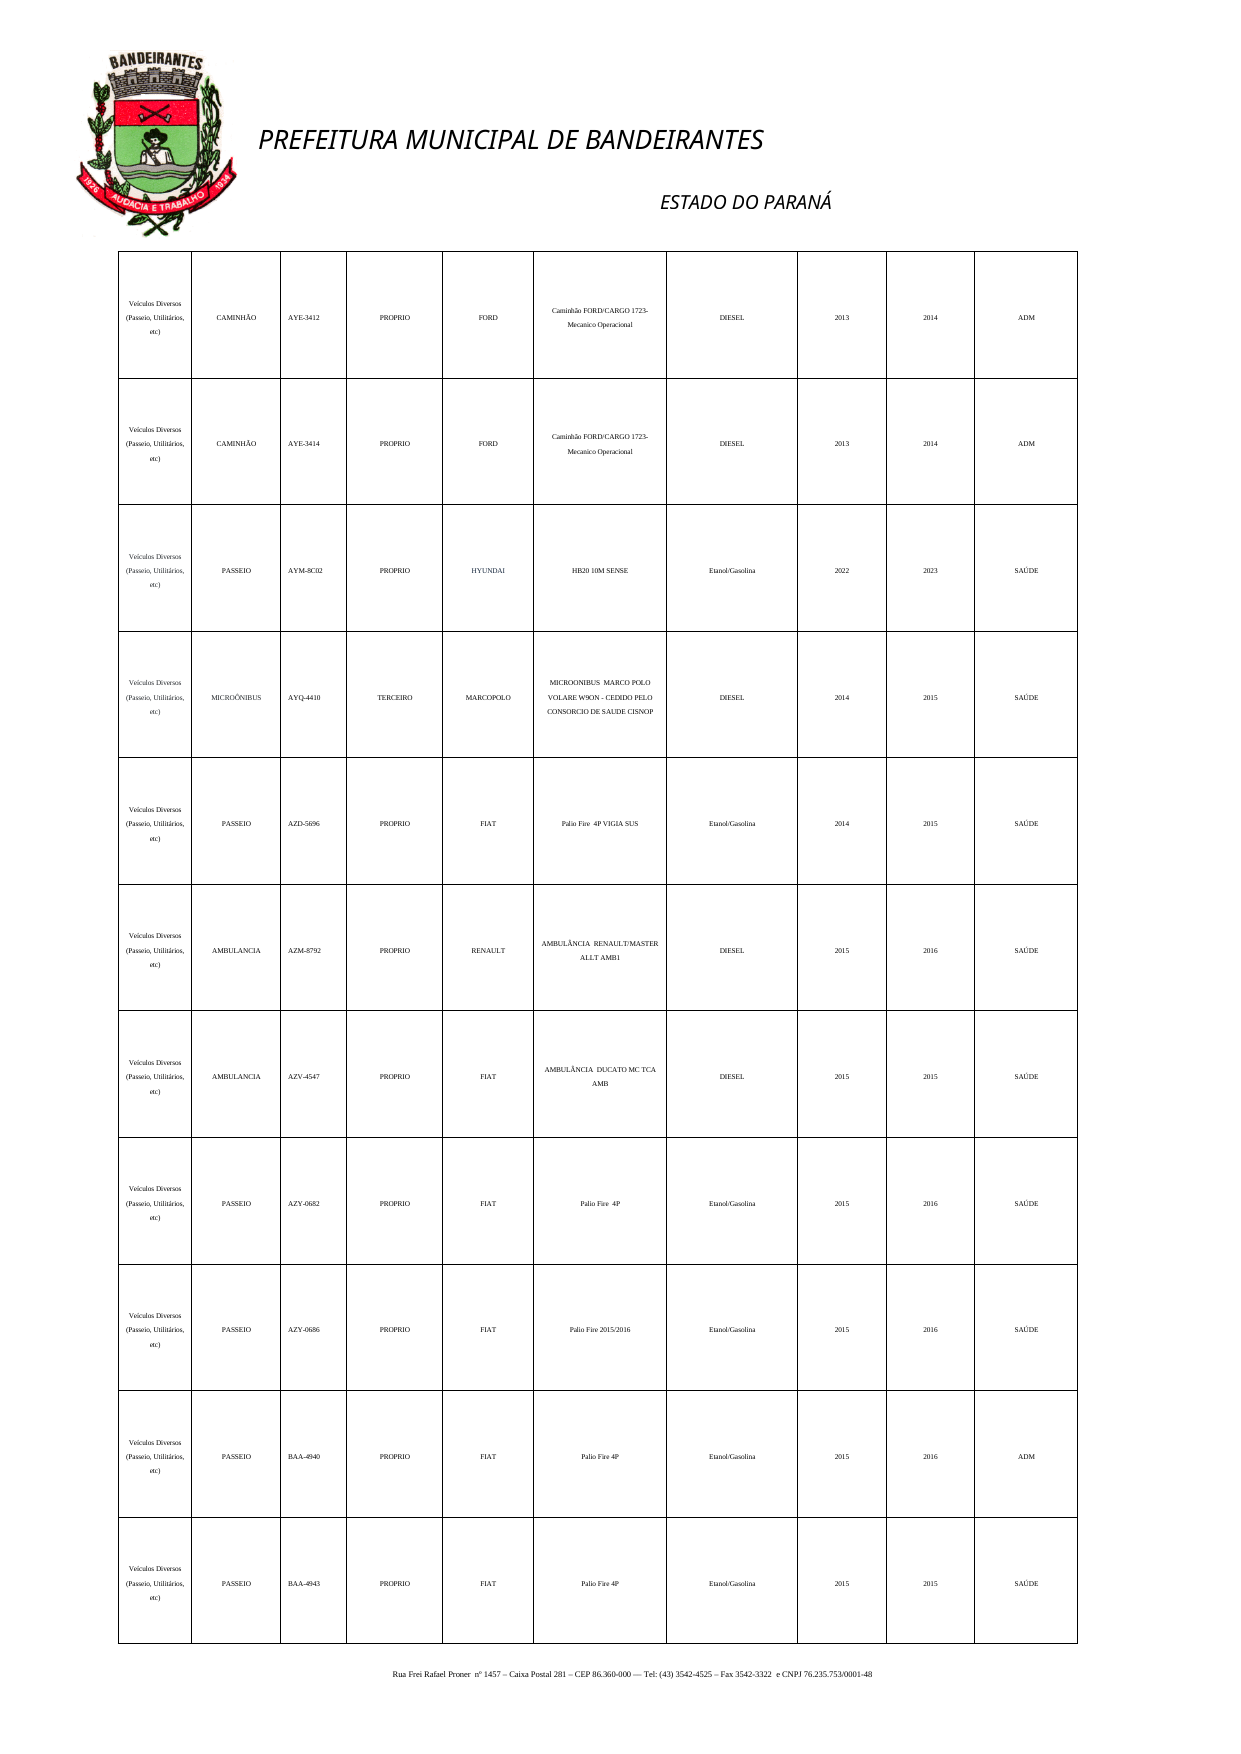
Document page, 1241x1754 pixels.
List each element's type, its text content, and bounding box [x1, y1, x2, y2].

table_cell PASSEIO [192, 1391, 280, 1517]
table_cell Etanol/Gasolina [667, 505, 797, 631]
table_cell 2014 [798, 758, 886, 884]
table_cell DIESEL [667, 1011, 797, 1137]
table_cell Etanol/Gasolina [667, 1265, 797, 1390]
table_cell PROPRIO [347, 252, 442, 378]
table_cell AYE-3412 [281, 252, 346, 378]
table_cell Veículos Diversos (Passeio, Utilitários, etc) [119, 632, 191, 757]
table_cell PASSEIO [192, 758, 280, 884]
table_cell Veículos Diversos (Passeio, Utilitários, etc) [119, 505, 191, 631]
table_cell ADM [975, 1391, 1077, 1517]
table_cell 2015 [798, 1391, 886, 1517]
table_cell AZM-8792 [281, 885, 346, 1010]
table_cell 2014 [887, 379, 974, 504]
table_cell FIAT [443, 1265, 533, 1390]
table_cell Caminhão FORD/CARGO 1723-Mecanico Operacional [534, 379, 666, 504]
table_cell 2022 [798, 505, 886, 631]
table_cell 2015 [887, 632, 974, 757]
table_cell PASSEIO [192, 505, 280, 631]
table_cell 2016 [887, 1391, 974, 1517]
table_cell CAMINHÃO [192, 379, 280, 504]
table_cell 2015 [798, 1518, 886, 1643]
table_cell SAÚDE [975, 632, 1077, 757]
table_cell 2023 [887, 505, 974, 631]
table_cell Veículos Diversos (Passeio, Utilitários, etc) [119, 1011, 191, 1137]
table_cell 2014 [887, 252, 974, 378]
table_cell PROPRIO [347, 1518, 442, 1643]
table_cell 2016 [887, 885, 974, 1010]
table_cell Caminhão FORD/CARGO 1723-Mecanico Operacional [534, 252, 666, 378]
table_cell PROPRIO [347, 885, 442, 1010]
table_cell 2013 [798, 252, 886, 378]
table_cell PROPRIO [347, 1265, 442, 1390]
table_cell HYUNDAI [443, 505, 533, 631]
table_cell AMBULÂNCIA RENAULT/MASTER ALLT AMB1 [534, 885, 666, 1010]
table_cell RENAULT [443, 885, 533, 1010]
table_cell FIAT [443, 1391, 533, 1517]
table_cell Palio Fire 4P [534, 1138, 666, 1263]
table_cell 2014 [798, 632, 886, 757]
table_cell PROPRIO [347, 505, 442, 631]
table_cell DIESEL [667, 885, 797, 1010]
table_cell PROPRIO [347, 379, 442, 504]
table_cell Palio Fire 4P [534, 1391, 666, 1517]
table_cell BAA-4943 [281, 1518, 346, 1643]
table_cell FIAT [443, 1138, 533, 1263]
table_cell AZY-0682 [281, 1138, 346, 1263]
table_cell PASSEIO [192, 1518, 280, 1643]
table_cell 2015 [798, 1138, 886, 1263]
table_cell 2015 [887, 1518, 974, 1643]
table_cell Palio Fire 4P VIGIA SUS [534, 758, 666, 884]
picture [74, 50, 239, 246]
table_cell FORD [443, 379, 533, 504]
table_cell PROPRIO [347, 758, 442, 884]
table_cell SAÚDE [975, 758, 1077, 884]
table_cell Etanol/Gasolina [667, 1391, 797, 1517]
table_cell Veículos Diversos (Passeio, Utilitários, etc) [119, 252, 191, 378]
table_cell SAÚDE [975, 1265, 1077, 1390]
table_cell MICROÔNIBUS [192, 632, 280, 757]
table_cell FIAT [443, 1518, 533, 1643]
table_cell ADM [975, 379, 1077, 504]
table_cell DIESEL [667, 632, 797, 757]
table_cell FIAT [443, 1011, 533, 1137]
table_cell 2013 [798, 379, 886, 504]
table_cell Veículos Diversos (Passeio, Utilitários, etc) [119, 1391, 191, 1517]
table_cell SAÚDE [975, 1011, 1077, 1137]
table_cell Veículos Diversos (Passeio, Utilitários, etc) [119, 379, 191, 504]
table_cell Veículos Diversos (Passeio, Utilitários, etc) [119, 758, 191, 884]
table_cell PROPRIO [347, 1011, 442, 1137]
table_cell TERCEIRO [347, 632, 442, 757]
table_cell AZD-5696 [281, 758, 346, 884]
table_cell BAA-4940 [281, 1391, 346, 1517]
table_cell ADM [975, 252, 1077, 378]
table_cell 2015 [798, 1011, 886, 1137]
table_cell FIAT [443, 758, 533, 884]
table_cell Etanol/Gasolina [667, 758, 797, 884]
table_cell AMBULANCIA [192, 885, 280, 1010]
table_cell MARCOPOLO [443, 632, 533, 757]
table_cell MICROONIBUS MARCO POLO VOLARE W9ON - CEDIDO PELO CONSORCIO DE SAUDE CISNOP [534, 632, 666, 757]
table_cell AYQ-4410 [281, 632, 346, 757]
table_cell SAÚDE [975, 1518, 1077, 1643]
table_cell PROPRIO [347, 1391, 442, 1517]
table_cell 2016 [887, 1265, 974, 1390]
table_cell SAÚDE [975, 885, 1077, 1010]
table_cell 2016 [887, 1138, 974, 1263]
table_cell PROPRIO [347, 1138, 442, 1263]
table_cell SAÚDE [975, 505, 1077, 631]
table_cell Veículos Diversos (Passeio, Utilitários, etc) [119, 1518, 191, 1643]
table_cell Veículos Diversos (Passeio, Utilitários, etc) [119, 1265, 191, 1390]
table_cell Palio Fire 2015/2016 [534, 1265, 666, 1390]
table_cell AZY-0686 [281, 1265, 346, 1390]
table_cell Etanol/Gasolina [667, 1138, 797, 1263]
table_cell AMBULÂNCIA DUCATO MC TCA AMB [534, 1011, 666, 1137]
table_cell FORD [443, 252, 533, 378]
table_cell AYE-3414 [281, 379, 346, 504]
table_cell PASSEIO [192, 1265, 280, 1390]
table_cell Palio Fire 4P [534, 1518, 666, 1643]
table_cell 2015 [798, 885, 886, 1010]
table_cell 2015 [887, 758, 974, 884]
table_cell AZV-4547 [281, 1011, 346, 1137]
table_cell DIESEL [667, 252, 797, 378]
table_cell Etanol/Gasolina [667, 1518, 797, 1643]
table_cell DIESEL [667, 379, 797, 504]
table_cell Veículos Diversos (Passeio, Utilitários, etc) [119, 1138, 191, 1263]
table_cell 2015 [798, 1265, 886, 1390]
table_cell HB20 10M SENSE [534, 505, 666, 631]
table_cell PASSEIO [192, 1138, 280, 1263]
table_cell AMBULANCIA [192, 1011, 280, 1137]
table_cell Veículos Diversos (Passeio, Utilitários, etc) [119, 885, 191, 1010]
table_cell 2015 [887, 1011, 974, 1137]
table_cell SAÚDE [975, 1138, 1077, 1263]
table_cell CAMINHÃO [192, 252, 280, 378]
table_cell AYM-8C02 [281, 505, 346, 631]
